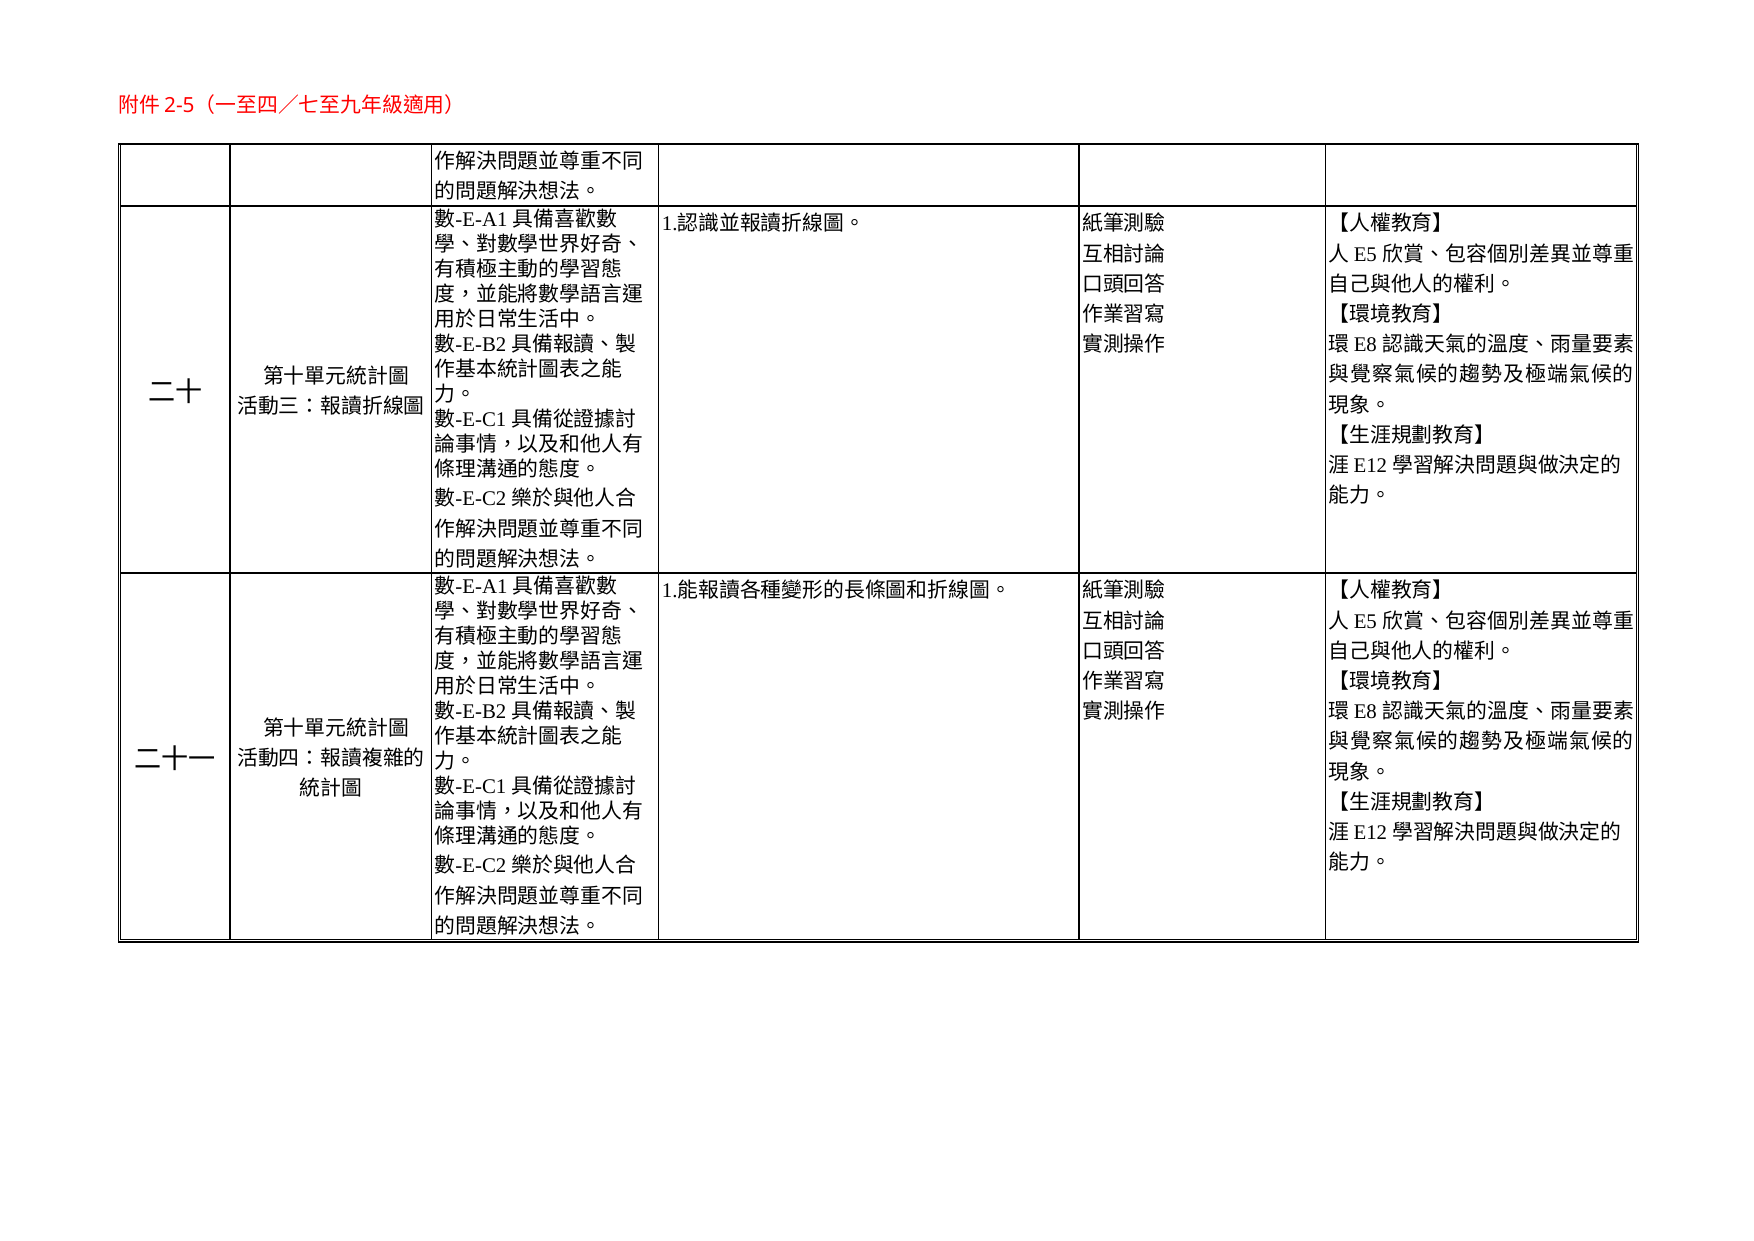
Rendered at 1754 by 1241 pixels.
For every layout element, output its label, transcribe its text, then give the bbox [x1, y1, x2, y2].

table_cell 【人權教育】 人E5 欣賞、包容個別差異並尊重自己與他人的權利。 【環境教育】 環E8 認識天氣的溫度、雨量要素與覺察氣候的趨勢及極端氣候的現象。 【生涯規劃教育】 涯E12 學習解決問題與做決定的能力。 [1326, 207, 1636, 572]
table_cell 【人權教育】 人E5 欣賞、包容個別差異並尊重自己與他人的權利。 【環境教育】 環E8 認識天氣的溫度、雨量要素與覺察氣候的趨勢及極端氣候的現象。 【生涯規劃教育】 涯E12 學習解決問題與做決定的能力。 [1326, 574, 1636, 939]
table_cell 第十單元統計圖 活動四：報讀複雜的統計圖 [231, 574, 431, 939]
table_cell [432, 145, 658, 205]
table_cell 紙筆測驗 互相討論 口頭回答 作業習寫 實測操作 [1080, 207, 1325, 572]
table_cell 第十單元統計圖 活動三：報讀折線圖 [231, 207, 431, 572]
table_cell 數-E-A1 具備喜歡數學、對數學世界好奇、有積極主動的學習態度，並能將數學語言運用於日常生活中。 數-E-B2 具備報讀、製作基本統計圖表之能力。 數-E-C1 具備從證據討論事情，以及和他人有條理溝通的態度。 數-E-C2 樂於與他人合作解決問題並尊重不同的問題解決想法。 [432, 207, 658, 572]
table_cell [1326, 145, 1636, 205]
table_cell 1.能報讀各種變形的長條圖和折線圖。 [659, 574, 1078, 939]
table_cell 1.認識並報讀折線圖。 [659, 207, 1078, 572]
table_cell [659, 145, 1078, 205]
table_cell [231, 145, 431, 205]
table_cell 紙筆測驗 互相討論 口頭回答 作業習寫 實測操作 [1080, 574, 1325, 939]
table_cell 二十 [121, 207, 229, 572]
table_cell 二十一 [121, 574, 229, 939]
table_cell 十九 [121, 145, 229, 205]
table_cell 數-E-A1 具備喜歡數學、對數學世界好奇、有積極主動的學習態度，並能將數學語言運用於日常生活中。 數-E-B2 具備報讀、製作基本統計圖表之能力。 數-E-C1 具備從證據討論事情，以及和他人有條理溝通的態度。 數-E-C2 樂於與他人合作解決問題並尊重不同的問題解決想法。 [432, 574, 658, 939]
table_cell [1080, 145, 1325, 205]
